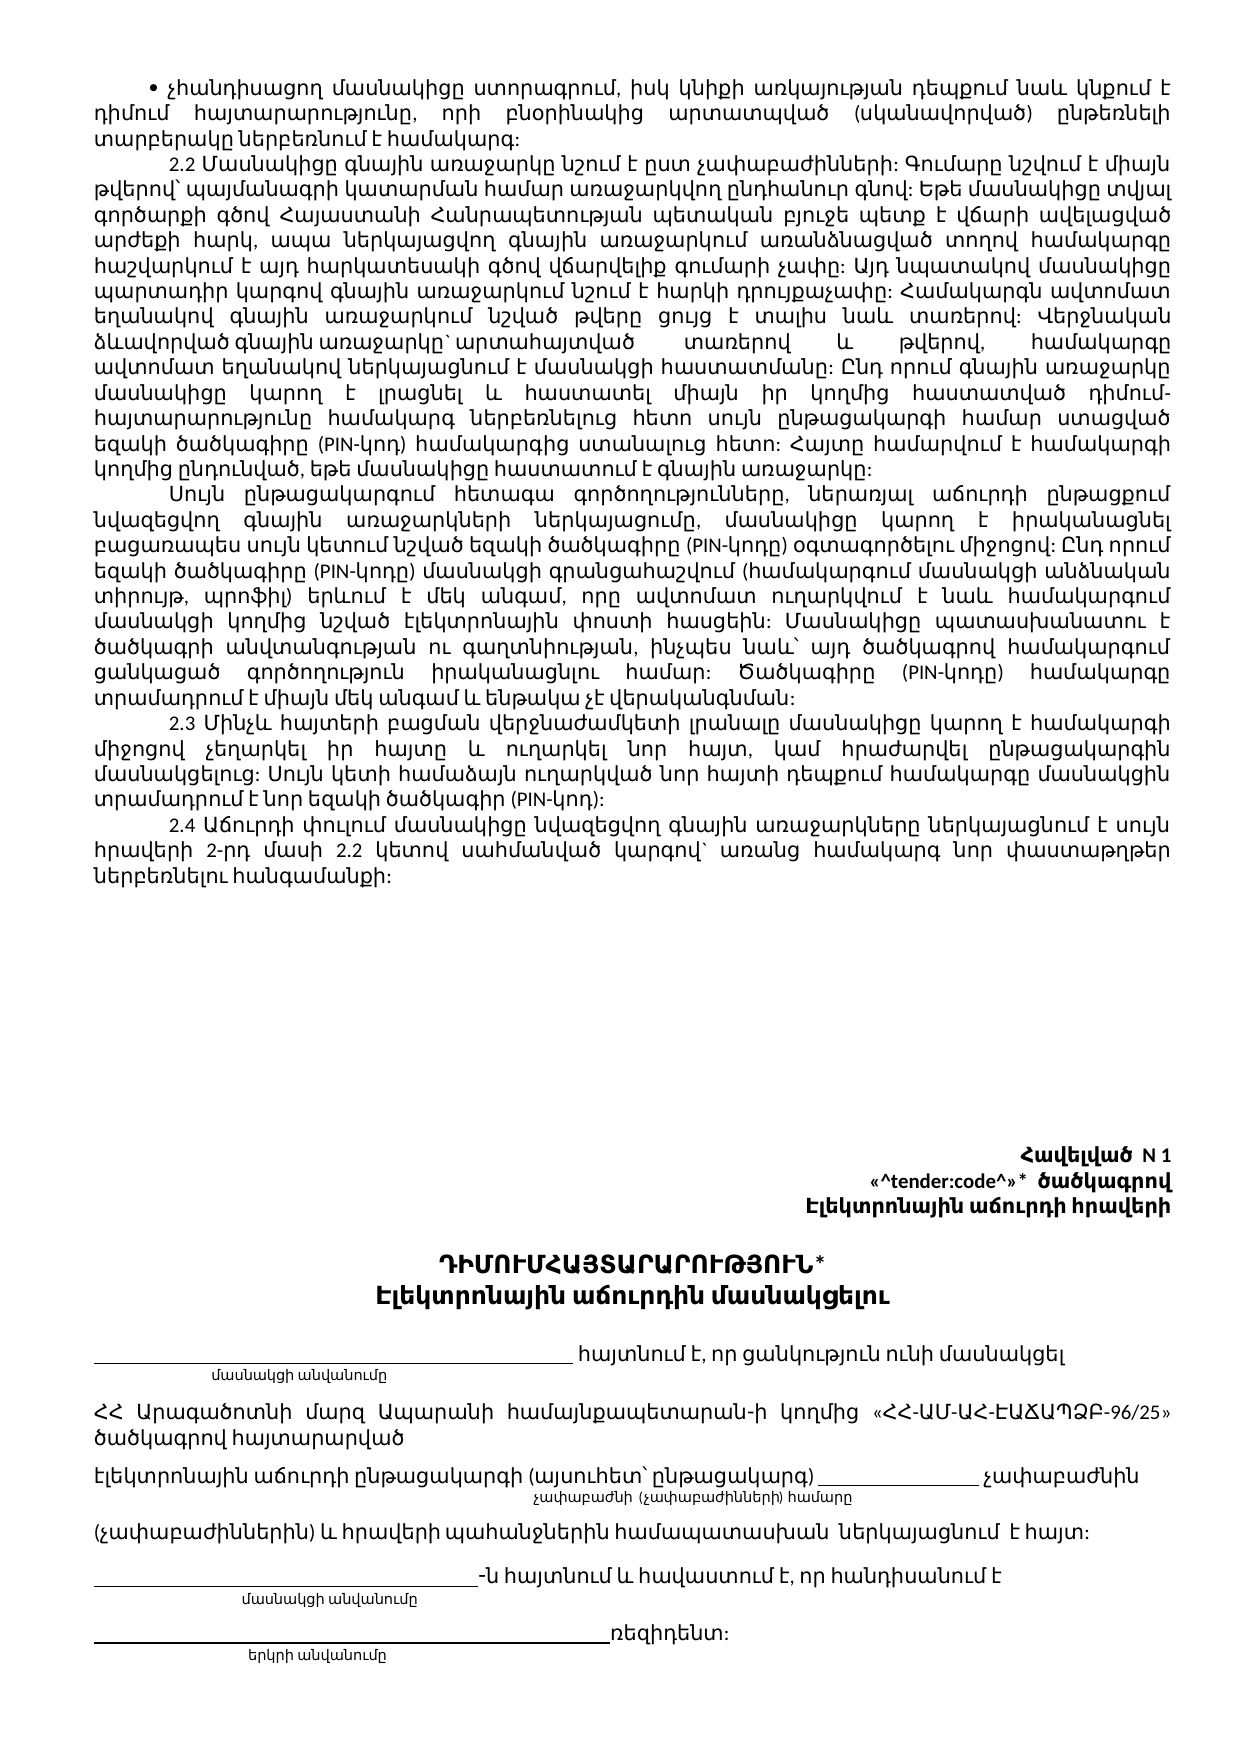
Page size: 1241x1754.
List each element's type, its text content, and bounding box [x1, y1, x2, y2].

text Սույն ընթացակարգում հետագա գործողությունները, ներառյալ աճուրդի ընթացքում նվազեցվող գնային առաջարկների ներկայացումը, մասնակիցը կարող է իրականացնել բացառապես սույն կետում նշված եզակի ծածկագիրը (PIN-կոդը) օգտագործելու միջոցով: Ընդ որում եզակի ծածկագիրը (PIN-կոդը) մասնակցի գրանցահաշվում (համակարգում մասնակցի անձնական տիրույթ, պրոֆիլ) երևում է մեկ անգամ, որը ավտոմատ ուղարկվում է նաև համակարգում մասնակցի կողմից նշված էլեկտրոնային փոստի հասցեին: Մասնակիցը պատասխանատու է ծածկագրի անվտանգության ու գաղտնիության, ինչպես նաև՝ այդ ծածկագրով համակարգում ցանկացած գործողություն իրականացնլու համար: Ծածկագիրը (PIN-կոդը) համակարգը տրամադրում է միայն մեկ անգամ և ենթակա չէ վերականգնման: [94, 482, 1171, 710]
subtitle Էլեկտրոնային աճուրդին մասնակցելու [94, 1280, 1171, 1310]
text ռեզիդենտ: [94, 1621, 1171, 1646]
list չհանդիսացող մասնակիցը ստորագրում, իսկ կնիքի առկայության դեպքում նաև կնքում է դիմում հայտարարությունը, որի բնօրինակից արտատպված (սկանավորված) ընթեռնելի տարբերակը ներբեռնում է համակարգ: [94, 75, 1171, 151]
text «^tender:code^»* ծածկագրով [94, 1168, 1171, 1193]
text 2.2 Մասնակիցը գնային առաջարկը նշում է ըստ չափաբաժինների: Գումարը նշվում է միայն թվերով՝ պայմանագրի կատարման համար առաջարկվող ընդհանուր գնով: Եթե մասնակիցը տվյալ գործարքի գծով Հայաստանի Հանրապետության պետական բյուջե պետք է վճարի ավելացված արժեքի հարկ, ապա ներկայացվող գնային առաջարկում առանձնացված տողով համակարգը հաշվարկում է այդ հարկատեսակի գծով վճարվելիք գումարի չափը: Այդ նպատակով մասնակիցը պարտադիր կարգով գնային առաջարկում նշում է հարկի դրույքաչափը: Համակարգն ավտոմատ եղանակով գնային առաջարկում նշված թվերը ցույց է տալիս նաև տառերով: Վերջնական ձևավորված գնային առաջարկը` արտահայտված տառերով և թվերով, համակարգը ավտոմատ եղանակով ներկայացնում է մասնակցի հաստատմանը: Ընդ որում գնային առաջարկը մասնակիցը կարող է լրացնել և հաստատել միայն իր կողմից հաստատված դիմում-հայտարարությունը համակարգ ներբեռնելուց հետո սույն ընթացակարգի համար ստացված եզակի ծածկագիրը (PIN-կոդ) համակարգից ստանալուց հետո: Հայտը համարվում է համակարգի կողմից ընդունված, եթե մասնակիցը հաստատում է գնային առաջարկը: [94, 151, 1171, 482]
text 2.3 Մինչև հայտերի բացման վերջնաժամկետի լրանալը մասնակիցը կարող է համակարգի միջոցով չեղարկել իր հայտը և ուղարկել նոր հայտ, կամ հրաժարվել ընթացակարգին մասնակցելուց: Սույն կետի համաձայն ուղարկված նոր հայտի դեպքում համակարգը մասնակցին տրամադրում է նոր եզակի ծածկագիր (PIN-կոդ): [94, 710, 1171, 812]
text Էլեկտրոնային աճուրդի հրավերի [94, 1193, 1171, 1219]
text էլեկտրոնային աճուրդի ընթացակարգի (այսուհետ՝ ընթացակարգ) չափաբաժնին [94, 1463, 1171, 1488]
text մասնակցի անվանումը [94, 1590, 1171, 1621]
text (չափաբաժիններին) և հրավերի պահանջներին համապատասխան ներկայացնում է հայտ: [94, 1519, 1171, 1544]
text ՀՀ Արագածոտնի մարզ Ապարանի համայնքապետարան-ի կողմից «ՀՀ-ԱՄ-ԱՀ-ԷԱՃԱՊՁԲ-96/25» ծածկագրով հայտարարված [94, 1397, 1171, 1450]
text -ն հայտնում և հավաստում է, որ հանդիսանում է [94, 1559, 1171, 1590]
text չափաբաժնի (չափաբաժինների) համարը [94, 1488, 1171, 1519]
text մասնակցի անվանումը [94, 1366, 1171, 1397]
text երկրի անվանումը [94, 1646, 1171, 1677]
text ԴԻՄՈՒՄՀԱՅՏԱՐԱՐՈՒԹՅՈՒՆ* [94, 1249, 1171, 1280]
text 2.4 Աճուրդի փուլում մասնակիցը նվազեցվող գնային առաջարկները ներկայացնում է սույն հրավերի 2-րդ մասի 2.2 կետով սահմանված կարգով` առանց համակարգ նոր փաստաթղթեր ներբեռնելու հանգամանքի: [94, 812, 1171, 888]
text հայտնում է, որ ցանկություն ունի մասնակցել [94, 1341, 1171, 1366]
text Հավելված N 1 [94, 1142, 1171, 1168]
